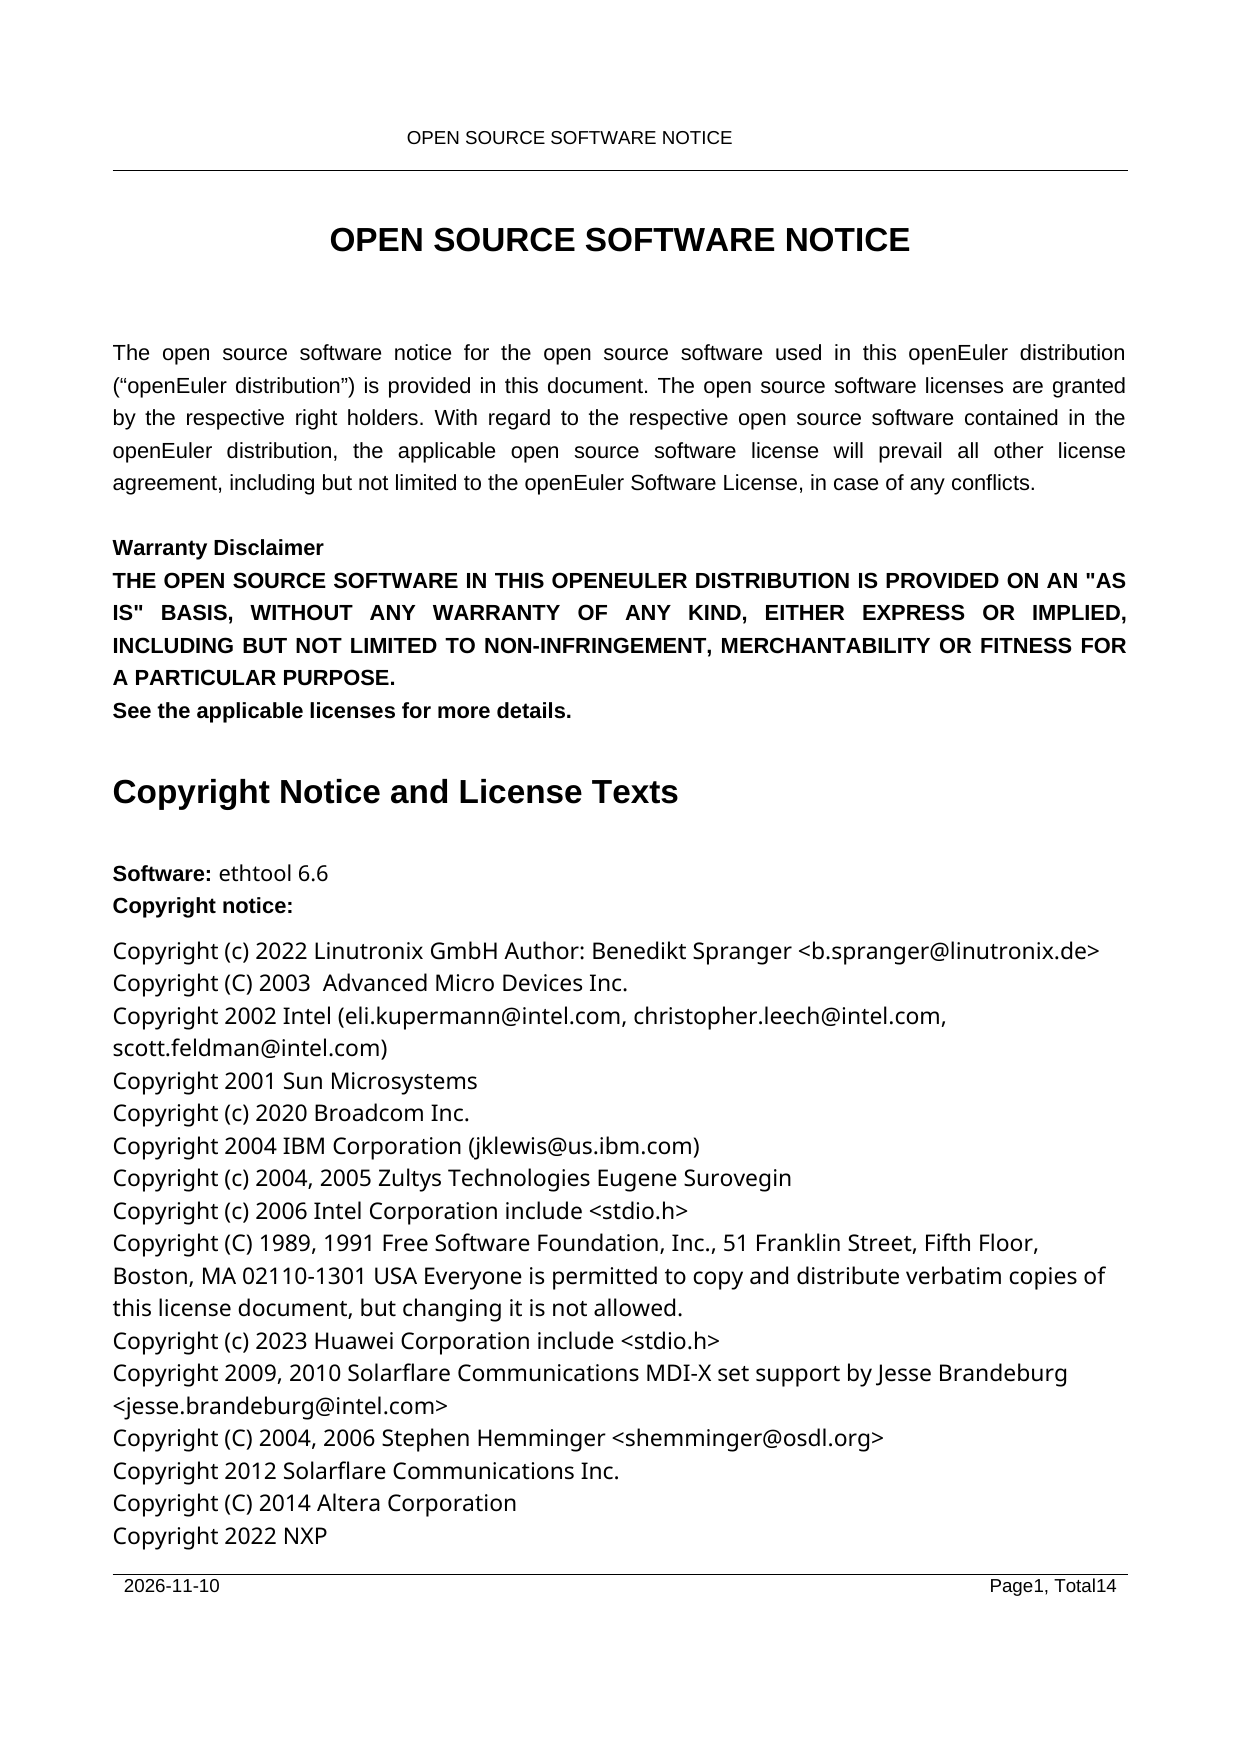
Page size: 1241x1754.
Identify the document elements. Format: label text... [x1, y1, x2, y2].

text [112, 1194, 1128, 1551]
text Copyright (c) 2022 Linutronix GmbH Author: Benedikt Spranger <b.spranger@linutronix.de> Copyright (C) 2003 Advanced Micro Devices Inc. Copyright 2002 Intel (eli.kupermann@intel.com, christopher.leech@intel.com, scott.feldman@intel.com) Copyright 2001 Sun Microsystems Copyright (c) 2020 Broadcom Inc. Copyright 2004 IBM Corporation (jklewis@us.ibm.com) Copyright (c) 2004, 2005 Zultys Technologies Eugene Surovegin [112, 934, 1128, 1194]
text Copyright Notice and License Texts [112, 759, 1128, 824]
title Software: ethtool 6.6 [112, 856, 1128, 889]
text The open source software notice for the open source software used in this openEuler distribution (“openEuler distribution”) is provided in this document. The open source software licenses are granted by the respective right holders. With regard to the respective open source software contained in the openEuler distribution, the applicable open source software license will prevail all other license agreement, including but not limited to the openEuler Software License, in case of any conflicts. [112, 336, 1128, 499]
text OPEN SOURCE SOFTWARE NOTICE [112, 206, 1128, 271]
text Warranty Disclaimer [112, 531, 1128, 564]
text Copyright notice: [112, 889, 1128, 921]
text THE OPEN SOURCE SOFTWARE IN THIS OPENEULER DISTRIBUTION IS PROVIDED ON AN "AS IS" BASIS, WITHOUT ANY WARRANTY OF ANY KIND, EITHER EXPRESS OR IMPLIED, INCLUDING BUT NOT LIMITED TO NON-INFRINGEMENT, MERCHANTABILITY OR FITNESS FOR A PARTICULAR PURPOSE. See the applicable licenses for more details. [112, 564, 1128, 726]
